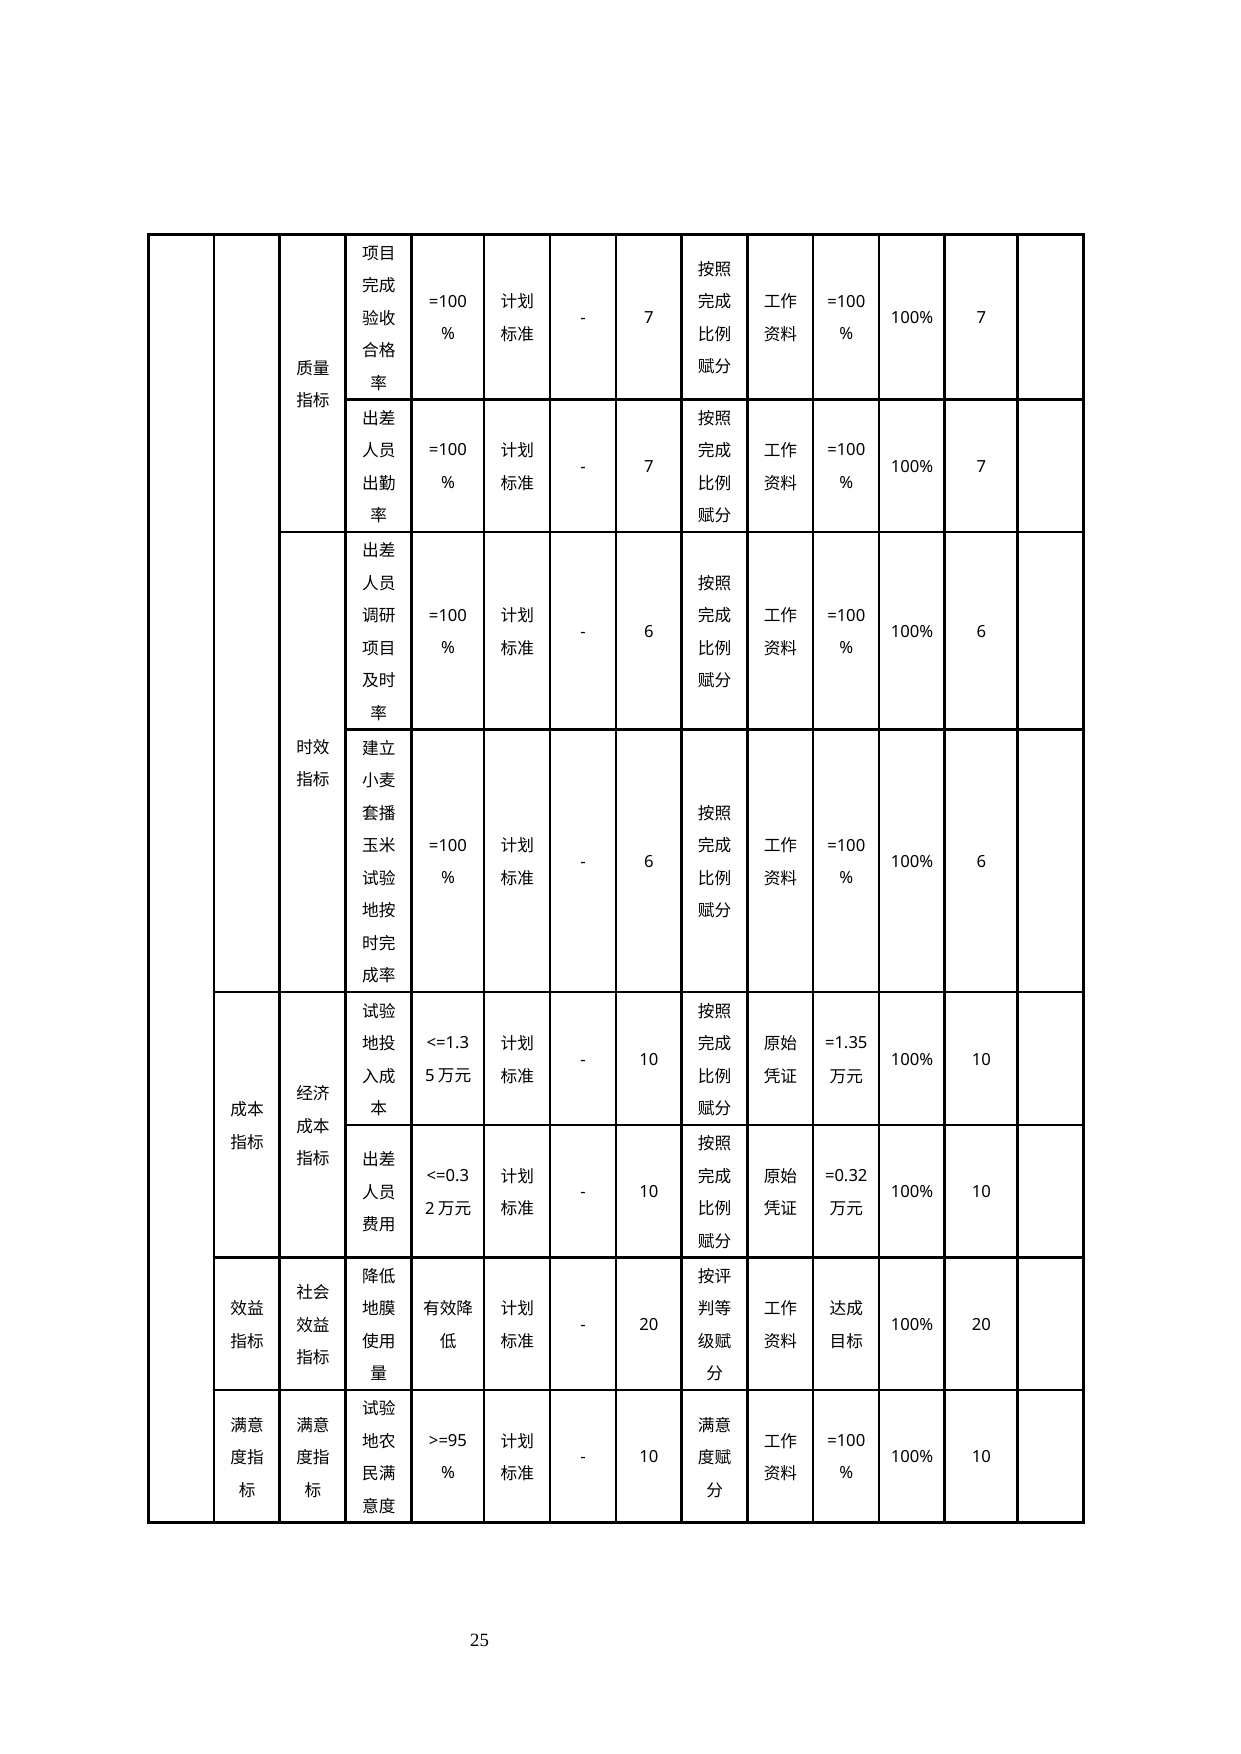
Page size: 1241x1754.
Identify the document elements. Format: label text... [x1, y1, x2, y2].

table_cell 10 [617, 1391, 680, 1521]
table_cell 按照完成比例赋分 [683, 1126, 746, 1256]
table_cell =100% [814, 401, 878, 531]
table_cell [1019, 1126, 1082, 1256]
table_cell =100% [413, 236, 483, 398]
table_cell 满意度指标 [215, 1391, 278, 1521]
table_cell =100% [814, 533, 878, 728]
table_cell 100% [880, 993, 943, 1123]
table_cell 满意度赋分 [683, 1391, 746, 1521]
table_cell 计划标准 [485, 1126, 549, 1256]
table_cell 20 [617, 1259, 680, 1389]
table_cell 7 [617, 401, 680, 531]
table_cell 100% [880, 1391, 943, 1521]
table_cell 按照完成比例赋分 [683, 401, 746, 531]
table_cell 7 [617, 236, 680, 398]
table_cell 建立小麦套播玉米试验地按时完成率 [347, 731, 410, 991]
table_cell =1.35万元 [814, 993, 878, 1123]
table_cell 10 [946, 993, 1016, 1123]
table_cell 工作资料 [749, 1391, 812, 1521]
table_cell =0.32万元 [814, 1126, 878, 1256]
table_cell 时效指标 [281, 533, 344, 991]
table_cell =100% [413, 401, 483, 531]
table_cell 100% [880, 731, 943, 991]
table_cell 质量指标 [281, 236, 344, 531]
table_cell 100% [880, 1259, 943, 1389]
table_cell 按照完成比例赋分 [683, 236, 746, 398]
table_cell - [551, 236, 615, 398]
table_cell 计划标准 [485, 1259, 549, 1389]
table_cell 10 [617, 1126, 680, 1256]
table_cell =100% [413, 533, 483, 728]
table_cell 按照完成比例赋分 [683, 731, 746, 991]
table_cell 100% [880, 533, 943, 728]
table_cell =100% [413, 731, 483, 991]
table_cell 工作资料 [749, 236, 812, 398]
table_cell 6 [617, 533, 680, 728]
table_cell - [551, 1259, 615, 1389]
table_cell 计划标准 [485, 993, 549, 1123]
table_cell 出差人员出勤率 [347, 401, 410, 531]
table_cell 工作资料 [749, 1259, 812, 1389]
table_cell 效益指标 [215, 1259, 278, 1389]
table_cell 按照完成比例赋分 [683, 993, 746, 1123]
table_cell 经济成本指标 [281, 993, 344, 1256]
table_cell 计划标准 [485, 236, 549, 398]
table_cell 出差人员调研项目及时率 [347, 533, 410, 728]
table_cell 6 [617, 731, 680, 991]
table_cell - [551, 1391, 615, 1521]
table_cell 6 [946, 533, 1016, 728]
table_cell =100% [814, 236, 878, 398]
table_cell 计划标准 [485, 533, 549, 728]
table_cell [1019, 731, 1082, 991]
table_cell 100% [880, 236, 943, 398]
table_cell 100% [880, 1126, 943, 1256]
table_cell 社会效益指标 [281, 1259, 344, 1389]
table_cell 工作资料 [749, 401, 812, 531]
table_cell 10 [617, 993, 680, 1123]
table_cell - [551, 401, 615, 531]
table_cell 满意度指标 [281, 1391, 344, 1521]
table_cell - [551, 533, 615, 728]
table_cell 达成目标 [814, 1259, 878, 1389]
table_cell 100% [880, 401, 943, 531]
table_cell 计划标准 [485, 731, 549, 991]
table_cell 按评判等级赋分 [683, 1259, 746, 1389]
table_cell <=0.32万元 [413, 1126, 483, 1256]
table_cell 试验地投入成本 [347, 993, 410, 1123]
table_cell 6 [946, 731, 1016, 991]
table_cell 计划标准 [485, 1391, 549, 1521]
table_cell - [551, 731, 615, 991]
table_cell 有效降低 [413, 1259, 483, 1389]
table_cell - [551, 993, 615, 1123]
table_cell 工作资料 [749, 533, 812, 728]
table_cell >=95% [413, 1391, 483, 1521]
table_cell 试验地农民满意度 [347, 1391, 410, 1521]
table_cell 计划标准 [485, 401, 549, 531]
table_cell 项目完成验收合格率 [347, 236, 410, 398]
table_cell 降低地膜使用量 [347, 1259, 410, 1389]
table_cell 7 [946, 236, 1016, 398]
table_cell 20 [946, 1259, 1016, 1389]
table_cell [1019, 533, 1082, 728]
table_cell [1019, 401, 1082, 531]
table_cell [1019, 1391, 1082, 1521]
table_cell =100% [814, 1391, 878, 1521]
table_cell 成本指标 [215, 993, 278, 1256]
table_cell 出差人员费用 [347, 1126, 410, 1256]
table_cell 10 [946, 1126, 1016, 1256]
table_cell 7 [946, 401, 1016, 531]
table_cell 10 [946, 1391, 1016, 1521]
table_cell 原始凭证 [749, 993, 812, 1123]
table_cell <=1.35万元 [413, 993, 483, 1123]
table_cell 按照完成比例赋分 [683, 533, 746, 728]
table_cell - [551, 1126, 615, 1256]
table_cell [1019, 993, 1082, 1123]
table_cell [1019, 1259, 1082, 1389]
table_cell [1019, 236, 1082, 398]
table_cell 原始凭证 [749, 1126, 812, 1256]
table_cell 工作资料 [749, 731, 812, 991]
table_cell =100% [814, 731, 878, 991]
